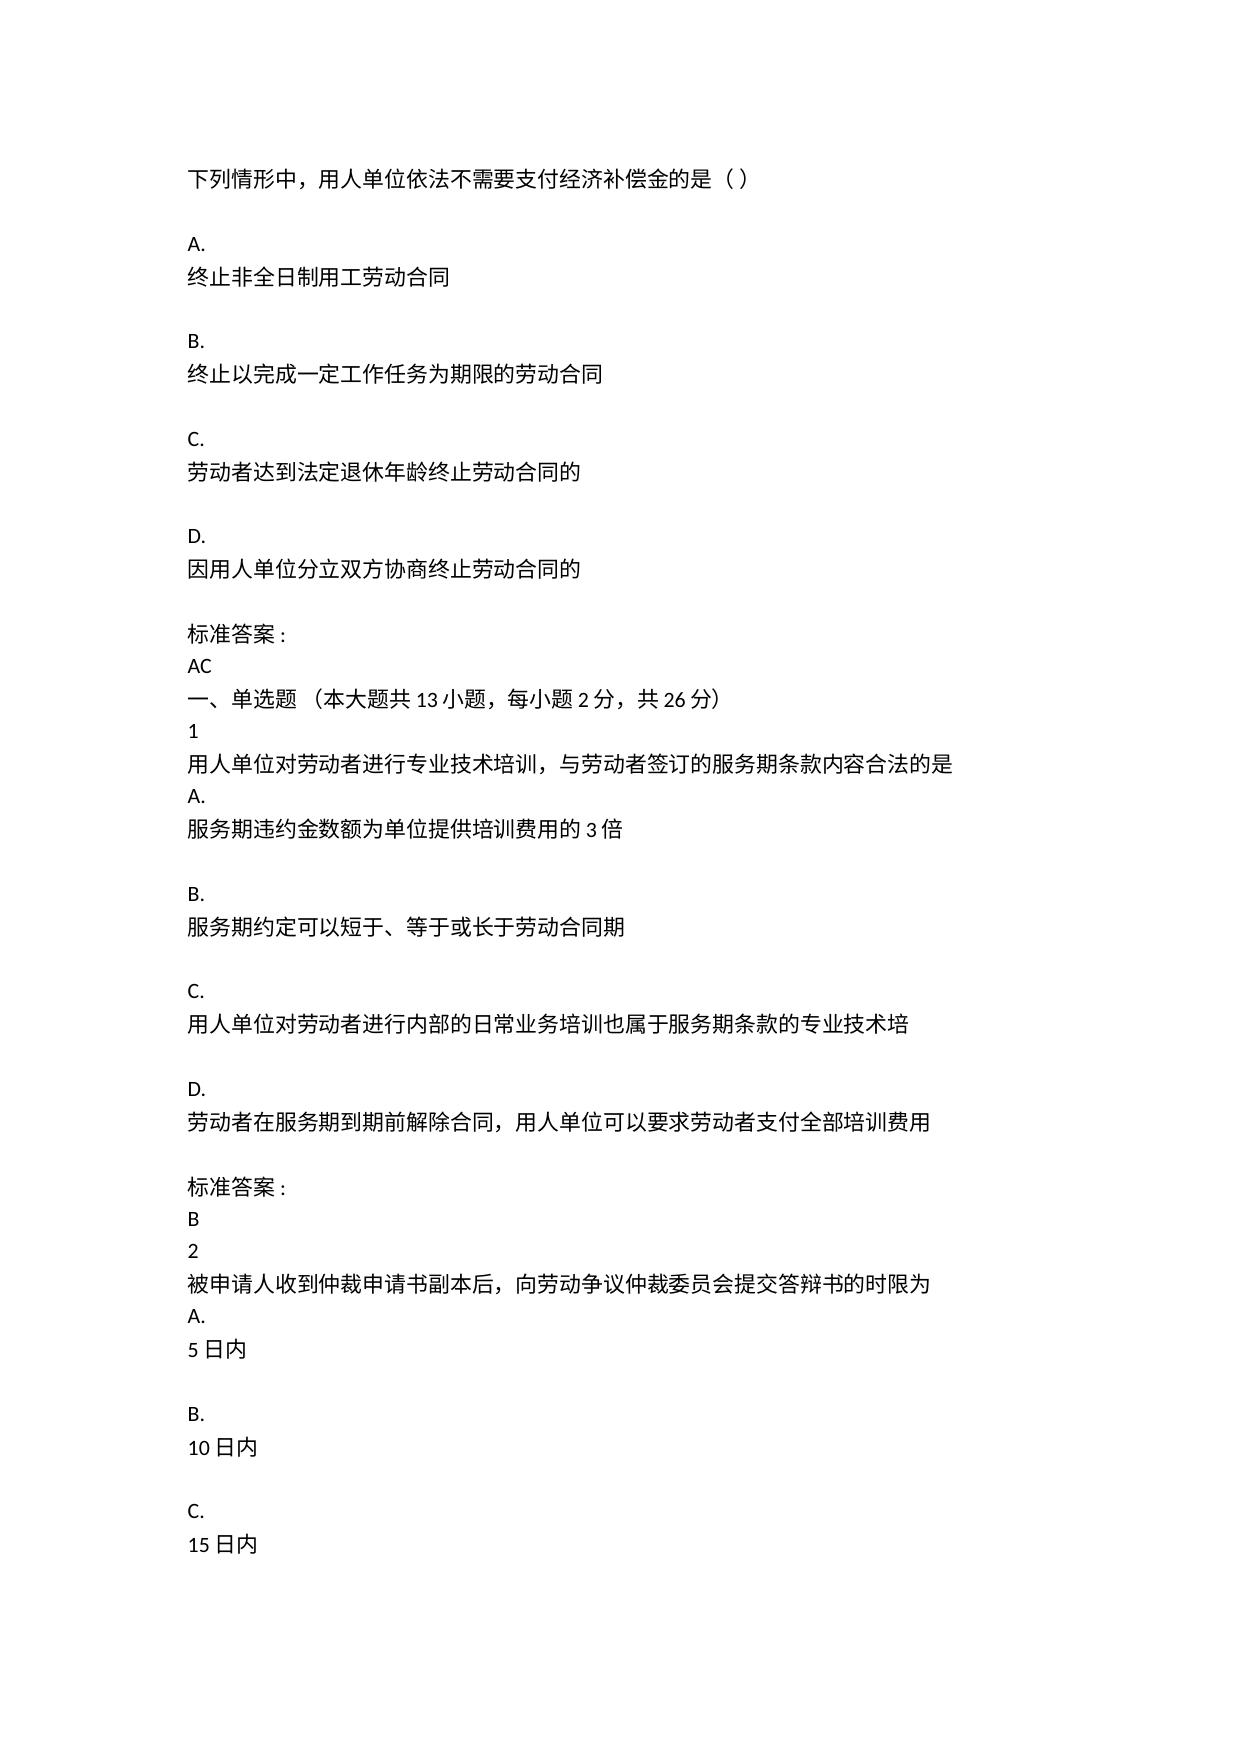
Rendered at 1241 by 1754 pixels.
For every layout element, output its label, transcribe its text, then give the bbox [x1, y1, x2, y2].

text B. [187, 324, 1053, 357]
text B [187, 1202, 1053, 1234]
text 终止非全日制用工劳动合同 [187, 259, 1053, 292]
text 标准答案 : [187, 1169, 1053, 1202]
text 用人单位对劳动者进行专业技术培训，与劳动者签订的服务期条款内容合法的是 [187, 747, 1053, 779]
text A. [187, 1299, 1053, 1332]
text 下列情形中，用人单位依法不需要支付经济补偿金的是（ ） [187, 162, 1053, 194]
text 服务期约定可以短于、等于或长于劳动合同期 [187, 909, 1053, 942]
text 终止以完成一定工作任务为期限的劳动合同 [187, 357, 1053, 389]
text D. [187, 1072, 1053, 1104]
text D. [187, 519, 1053, 552]
text B. [187, 877, 1053, 909]
text C. [187, 974, 1053, 1007]
text C. [187, 1494, 1053, 1527]
text 劳动者达到法定退休年龄终止劳动合同的 [187, 454, 1053, 487]
text 因用人单位分立双方协商终止劳动合同的 [187, 552, 1053, 584]
text 用人单位对劳动者进行内部的日常业务培训也属于服务期条款的专业技术培 [187, 1007, 1053, 1039]
text 5日内 [187, 1332, 1053, 1364]
text B. [187, 1397, 1053, 1429]
text 15日内 [187, 1527, 1053, 1559]
text A. [187, 227, 1053, 259]
text 2 [187, 1234, 1053, 1267]
text C. [187, 422, 1053, 454]
text 劳动者在服务期到期前解除合同，用人单位可以要求劳动者支付全部培训费用 [187, 1104, 1053, 1137]
text AC [187, 649, 1053, 682]
text 一、单选题 （本大题共13小题，每小题2分，共26分） [187, 682, 1053, 714]
text 1 [187, 714, 1053, 747]
text A. [187, 779, 1053, 812]
text 服务期违约金数额为单位提供培训费用的3倍 [187, 812, 1053, 844]
text 被申请人收到仲裁申请书副本后，向劳动争议仲裁委员会提交答辩书的时限为 [187, 1267, 1053, 1299]
text 标准答案 : [187, 617, 1053, 649]
text 10日内 [187, 1429, 1053, 1462]
